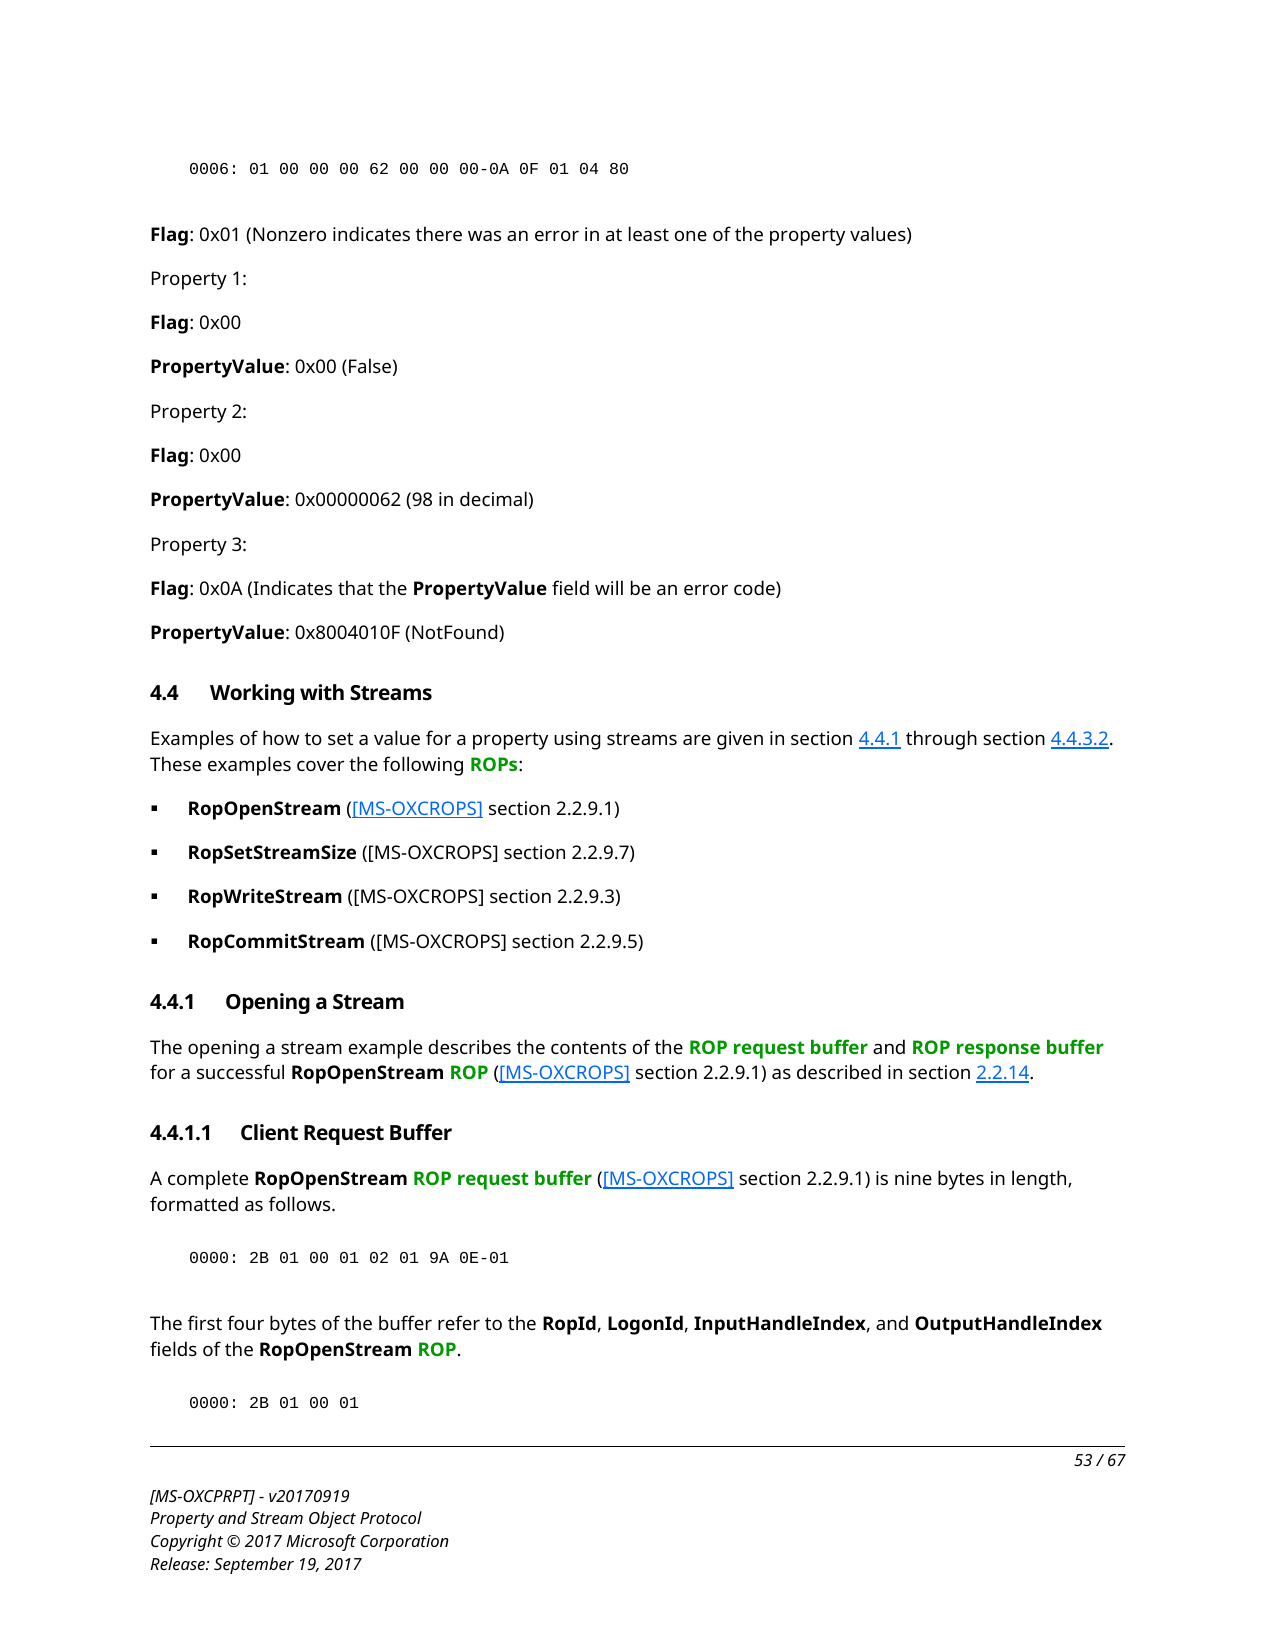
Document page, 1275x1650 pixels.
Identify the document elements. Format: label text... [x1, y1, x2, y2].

subtitle Opening a Stream [150, 987, 1125, 1015]
text Flag: 0x0A (Indicates that the PropertyValue field will be an error code) [150, 575, 1125, 601]
text PropertyValue: 0x00 (False) [150, 354, 1125, 379]
text The opening a stream example describes the contents of the ROP request buffer and ROP response buffer for a successful RopOpenStream ROP ([MS-OXCROPS] section 2.2.9.1) as described in section 2.2.14. [150, 1034, 1125, 1085]
text 0000: 2B 01 00 01 02 01 9A 0E-01 [175, 1242, 1137, 1279]
list RopWriteStream ([MS-OXCROPS] section 2.2.9.3) [150, 884, 1125, 909]
text Property 2: [150, 398, 1125, 424]
text Flag: 0x00 [150, 442, 1125, 468]
text PropertyValue: 0x8004010F (NotFound) [150, 619, 1125, 645]
list RopSetStreamSize ([MS-OXCROPS] section 2.2.9.7) [150, 839, 1125, 865]
text Property 1: [150, 265, 1125, 291]
text A complete RopOpenStream ROP request buffer ([MS-OXCROPS] section 2.2.9.1) is nine bytes in length, formatted as follows. [150, 1166, 1125, 1217]
text Examples of how to set a value for a property using streams are given in section 4.4.1 through section 4.4.3.2. These examples cover the following ROPs: [150, 726, 1125, 777]
text Property 3: [150, 531, 1125, 556]
subtitle Client Request Buffer [150, 1118, 1125, 1147]
text 0000: 2B 01 00 01 [175, 1387, 1137, 1424]
text PropertyValue: 0x00000062 (98 in decimal) [150, 487, 1125, 512]
text The first four bytes of the buffer refer to the RopId, LogonId, InputHandleIndex, and OutputHandleIndex fields of the RopOpenStream ROP. [150, 1311, 1125, 1362]
text 0006: 01 00 00 00 62 00 00 00-0A 0F 01 04 80 [175, 146, 1137, 190]
list RopOpenStream ([MS-OXCROPS] section 2.2.9.1) [150, 795, 1125, 821]
list RopCommitStream ([MS-OXCROPS] section 2.2.9.5) [150, 928, 1125, 954]
text Flag: 0x00 [150, 309, 1125, 335]
subtitle Working with Streams [150, 678, 1125, 707]
text Flag: 0x01 (Nonzero indicates there was an error in at least one of the property values) [150, 221, 1125, 247]
